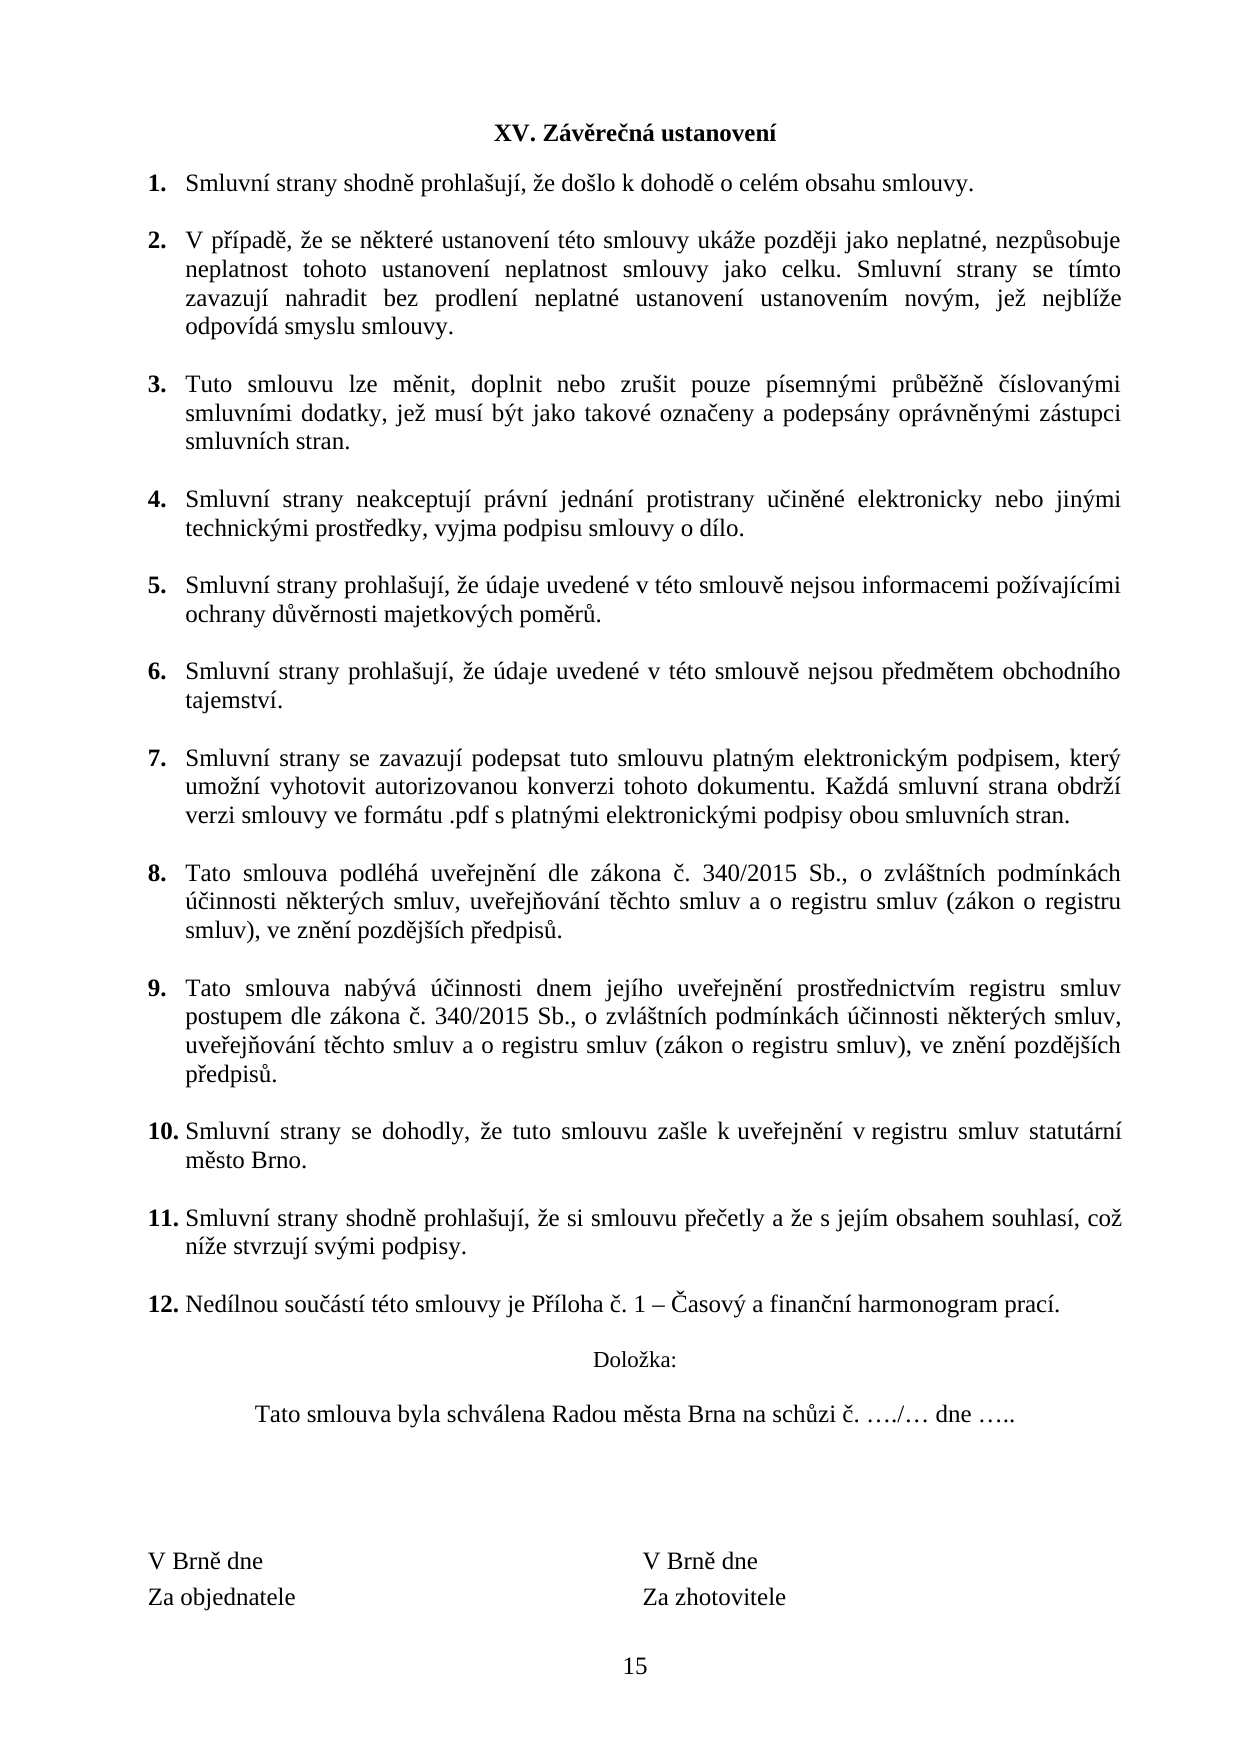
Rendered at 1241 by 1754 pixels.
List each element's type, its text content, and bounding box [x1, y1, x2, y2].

list Tato smlouva nabývá účinnosti dnem jejího uveřejnění prostřednictvím registru smluv postupem dle zákona č. 340/2015 Sb., o zvláštních podmínkách účinnosti některých smluv, uveřejňování těchto smluv a o registru smluv (zákon o registru smluv), ve znění pozdějších předpisů. [148, 973, 1122, 1088]
list Nedílnou součástí této smlouvy je Příloha č. 1 – Časový a finanční harmonogram prací. [148, 1289, 1122, 1318]
table_cell Za zhotovitele [631, 1578, 1126, 1614]
table_cell Za objednatele [136, 1578, 631, 1614]
list Smluvní strany se zavazují podepsat tuto smlouvu platným elektronickým podpisem, který umožní vyhotovit autorizovanou konverzi tohoto dokumentu. Každá smluvní strana obdrží verzi smlouvy ve formátu .pdf s platnými elektronickými podpisy obou smluvních stran. [148, 743, 1122, 829]
list Smluvní strany se dohodly, že tuto smlouvu zašle k uveřejnění v registru smluv statutární město Brno. [148, 1116, 1122, 1174]
table_header V Brně dne [631, 1543, 1126, 1578]
table_header V Brně dne [136, 1543, 631, 1578]
list Smluvní strany prohlašují, že údaje uvedené v této smlouvě nejsou předmětem obchodního tajemství. [148, 656, 1122, 714]
list Smluvní strany neakceptují právní jednání protistrany učiněné elektronicky nebo jinými technickými prostředky, vyjma podpisu smlouvy o dílo. [148, 484, 1122, 541]
list Tato smlouva podléhá uveřejnění dle zákona č. 340/2015 Sb., o zvláštních podmínkách účinnosti některých smluv, uveřejňování těchto smluv a o registru smluv (zákon o registru smluv), ve znění pozdějších předpisů. [148, 858, 1122, 944]
list Smluvní strany shodně prohlašují, že si smlouvu přečetly a že s jejím obsahem souhlasí, což níže stvrzují svými podpisy. [148, 1203, 1122, 1260]
text Tato smlouva byla schválena Radou města Brna na schůzi č. …./… dne ….. [148, 1399, 1122, 1428]
list Tuto smlouvu lze měnit, doplnit nebo zrušit pouze písemnými průběžně číslovanými smluvními dodatky, jež musí být jako takové označeny a podepsány oprávněnými zástupci smluvních stran. [148, 369, 1122, 455]
list Smluvní strany shodně prohlašují, že došlo k dohodě o celém obsahu smlouvy. [148, 168, 1122, 196]
list Smluvní strany prohlašují, že údaje uvedené v této smlouvě nejsou informacemi požívajícími ochrany důvěrnosti majetkových poměrů. [148, 570, 1122, 628]
subtitle Závěrečná ustanovení [148, 118, 1122, 147]
text Doložka: [148, 1346, 1122, 1373]
list V případě, že se některé ustanovení této smlouvy ukáže později jako neplatné, nezpůsobuje neplatnost tohoto ustanovení neplatnost smlouvy jako celku. Smluvní strany se tímto zavazují nahradit bez prodlení neplatné ustanovení ustanovením novým, jež nejblíže odpovídá smyslu smlouvy. [148, 225, 1122, 340]
